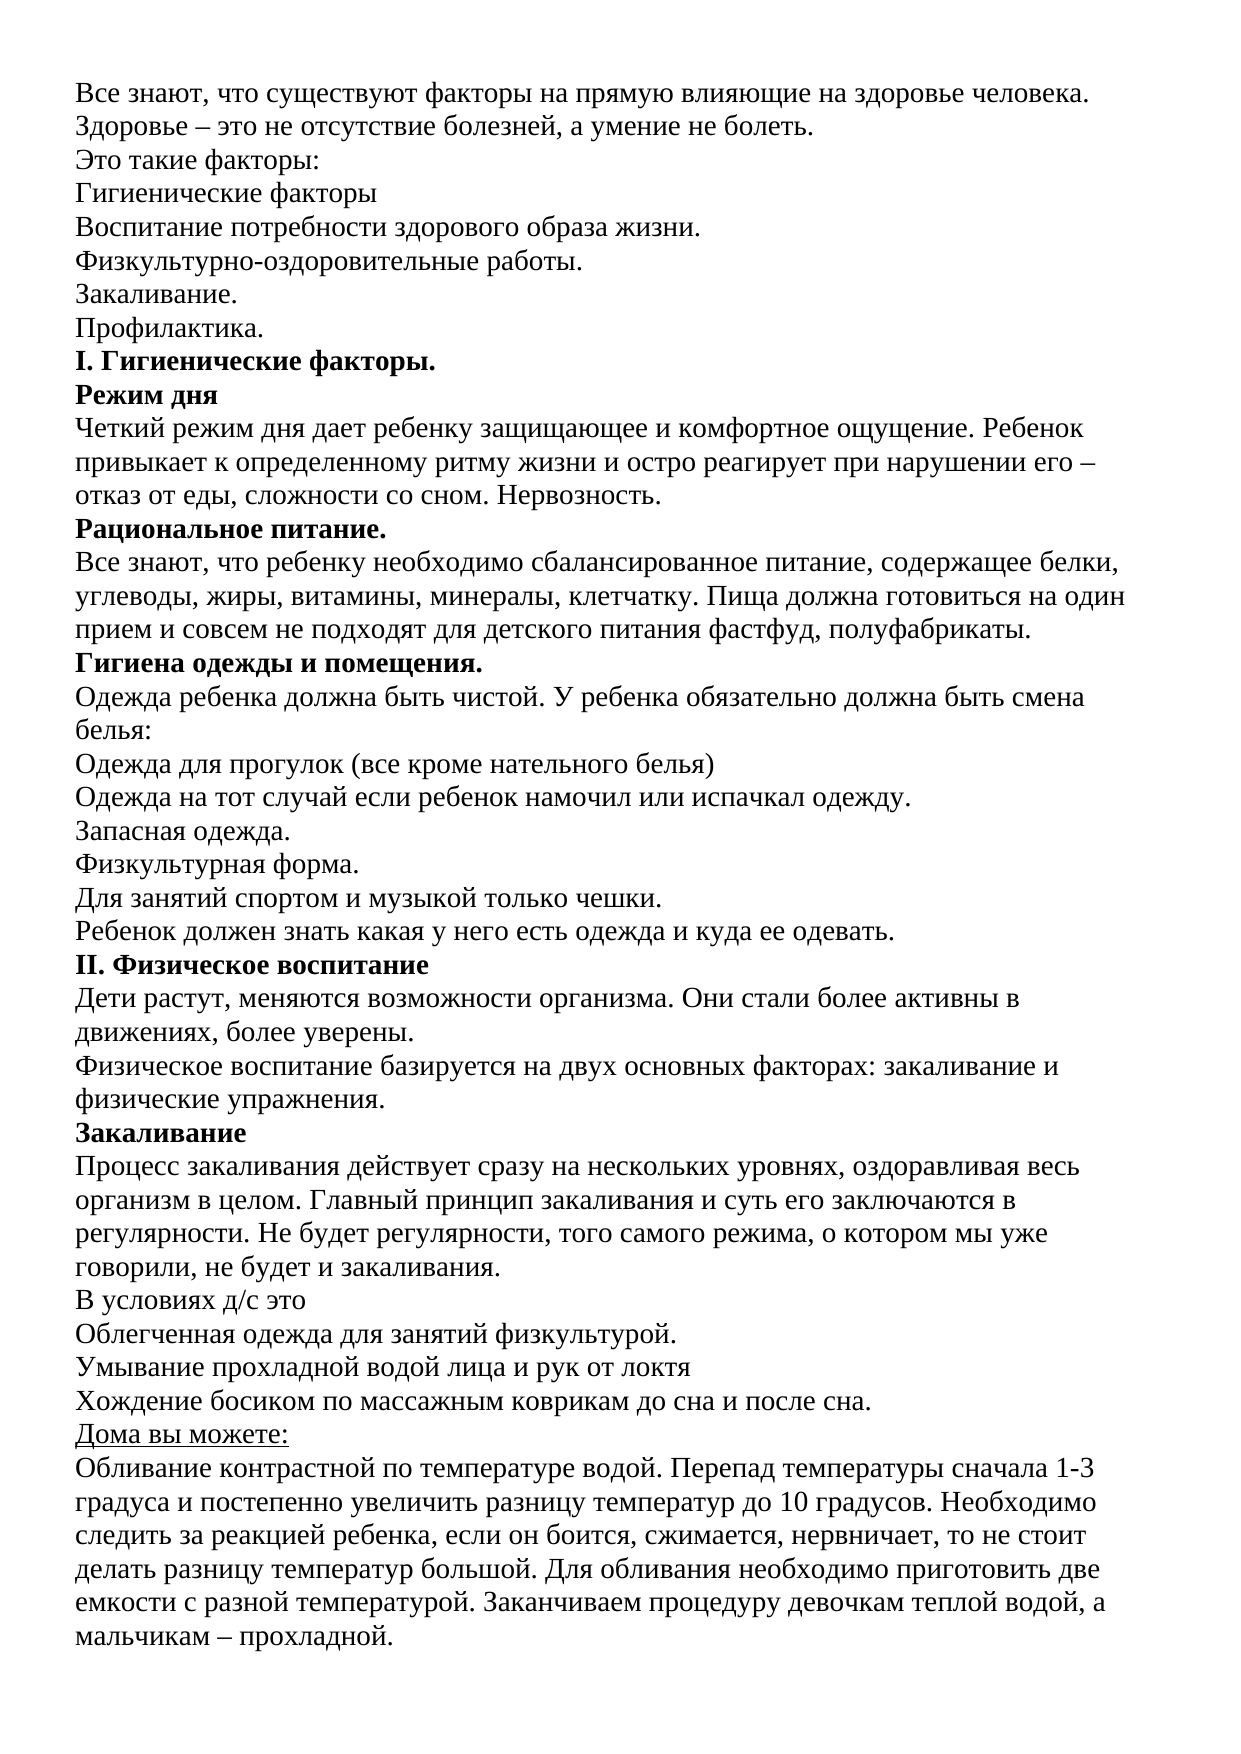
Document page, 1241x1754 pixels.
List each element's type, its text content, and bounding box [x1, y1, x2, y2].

text Закаливание. [75, 276, 1165, 310]
text Физическое воспитание базируется на двух основных факторах: закаливание и физические упражнения. [75, 1048, 1165, 1115]
text Гигиена одежды и помещения. [75, 645, 1165, 679]
text Облегченная одежда для занятий физкультурой. [75, 1316, 1165, 1349]
text Закаливание [75, 1115, 1165, 1148]
text Физкультурная форма. [75, 846, 1165, 880]
text Ребенок должен знать какая у него есть одежда и куда ее одевать. [75, 913, 1165, 947]
text Одежда для прогулок (все кроме нательного белья) [75, 746, 1165, 779]
text Одежда ребенка должна быть чистой. У ребенка обязательно должна быть смена белья: [75, 679, 1165, 746]
text Процесс закаливания действует сразу на нескольких уровнях, оздоравливая весь организм в целом. Главный принцип закаливания и суть его заключаются в регулярности. Не будет регулярности, того самого режима, о котором мы уже говорили, не будет и закаливания. [75, 1148, 1165, 1282]
text I. Гигиенические факторы. [75, 343, 1165, 377]
text Обливание контрастной по температуре водой. Перепад температуры сначала 1-3 градуса и постепенно увеличить разницу температур до 10 градусов. Необходимо следить за реакцией ребенка, если он боится, сжимается, нервничает, то не стоит делать разницу температур большой. Для обливания необходимо приготовить две емкости с разной температурой. Заканчиваем процедуру девочкам теплой водой, а мальчикам – прохладной. [75, 1450, 1165, 1651]
text Режим дня [75, 377, 1165, 410]
text Дома вы можете: [75, 1417, 1165, 1450]
text Умывание прохладной водой лица и рук от локтя [75, 1349, 1165, 1383]
text Профилактика. [75, 310, 1165, 343]
text Для занятий спортом и музыкой только чешки. [75, 880, 1165, 913]
text Запасная одежда. [75, 813, 1165, 846]
text Одежда на тот случай если ребенок намочил или испачкал одежду. [75, 779, 1165, 813]
text Хождение босиком по массажным коврикам до сна и после сна. [75, 1383, 1165, 1417]
text II. Физическое воспитание [75, 947, 1165, 981]
text Дети растут, меняются возможности организма. Они стали более активны в движениях, более уверены. [75, 981, 1165, 1048]
text Это такие факторы: [75, 142, 1165, 176]
text Физкультурно-оздоровительные работы. [75, 243, 1165, 276]
text Рациональное питание. [75, 511, 1165, 544]
text Воспитание потребности здорового образа жизни. [75, 209, 1165, 243]
text Все знают, что ребенку необходимо сбалансированное питание, содержащее белки, углеводы, жиры, витамины, минералы, клетчатку. Пища должна готовиться на один прием и совсем не подходят для детского питания фастфуд, полуфабрикаты. [75, 544, 1165, 645]
text Гигиенические факторы [75, 176, 1165, 209]
text В условиях д/с это [75, 1282, 1165, 1316]
text Все знают, что существуют факторы на прямую влияющие на здоровье человека. Здоровье – это не отсутствие болезней, а умение не болеть. [75, 75, 1165, 142]
text Четкий режим дня дает ребенку защищающее и комфортное ощущение. Ребенок привыкает к определенному ритму жизни и остро реагирует при нарушении его – отказ от еды, сложности со сном. Нервозность. [75, 410, 1165, 511]
